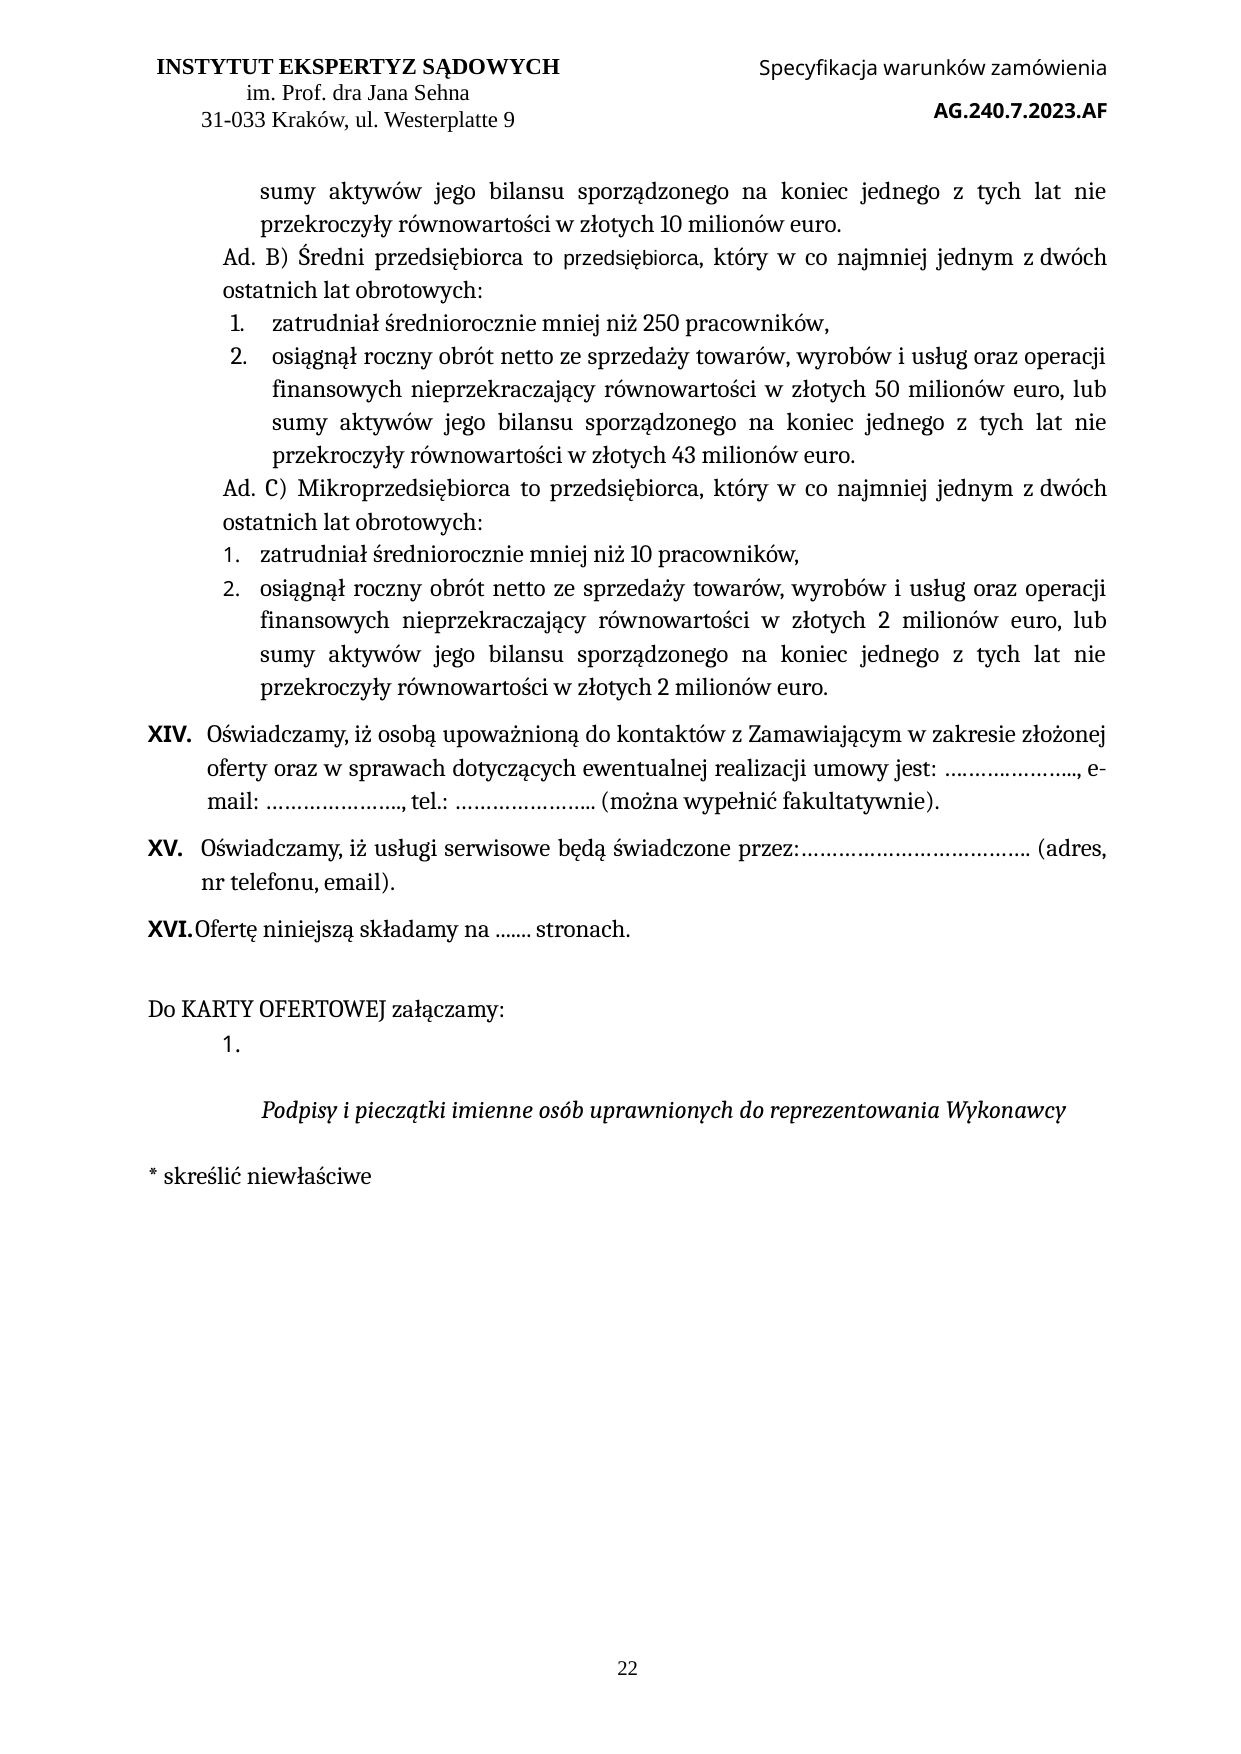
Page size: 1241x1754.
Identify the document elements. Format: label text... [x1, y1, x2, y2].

list zatrudniał średniorocznie mniej niż 250 pracowników, [230, 309, 1107, 338]
list Oświadczamy, iż usługi serwisowe będą świadczone przez:………………………………. (adres, nr telefonu, email). [148, 832, 1107, 896]
list Podpisy i pieczątki imienne osób uprawnionych do reprezentowania Wykonawcy [223, 1096, 1107, 1125]
text Ad. C) Mikroprzedsiębiorca to przedsiębiorca, który w co najmniej jednym z dwóch ostatnich lat obrotowych: [223, 474, 1107, 536]
text Ad. B) Średni przedsiębiorca to przedsiębiorca, który w co najmniej jednym z dwóch ostatnich lat obrotowych: [223, 243, 1107, 305]
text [230, 177, 1107, 239]
list Oświadczamy, iż osobą upoważnioną do kontaktów z Zamawiającym w zakresie złożonej oferty oraz w sprawach dotyczących ewentualnej realizacji umowy jest: ….…….……….., e-mail: …………………., tel.: ………………….. (można wypełnić fakultatywnie). [148, 718, 1107, 815]
list Ofertę niniejszą składamy na ....... stronach. [148, 913, 1107, 944]
list Do KARTY OFERTOWEJ załączamy: [148, 994, 1107, 1023]
list osiągnął roczny obrót netto ze sprzedaży towarów, wyrobów i usług oraz operacji finansowych nieprzekraczający równowartości w złotych 2 milionów euro, lub sumy aktywów jego bilansu sporządzonego na koniec jednego z tych lat nie przekroczyły równowartości w złotych 2 milionów euro. [223, 573, 1107, 701]
list zatrudniał średniorocznie mniej niż 10 pracowników, [223, 540, 1107, 569]
list osiągnął roczny obrót netto ze sprzedaży towarów, wyrobów i usług oraz operacji finansowych nieprzekraczający równowartości w złotych 50 milionów euro, lub sumy aktywów jego bilansu sporządzonego na koniec jednego z tych lat nie przekroczyły równowartości w złotych 43 milionów euro. [230, 342, 1107, 470]
text * skreślić niewłaściwe [148, 1162, 1107, 1191]
